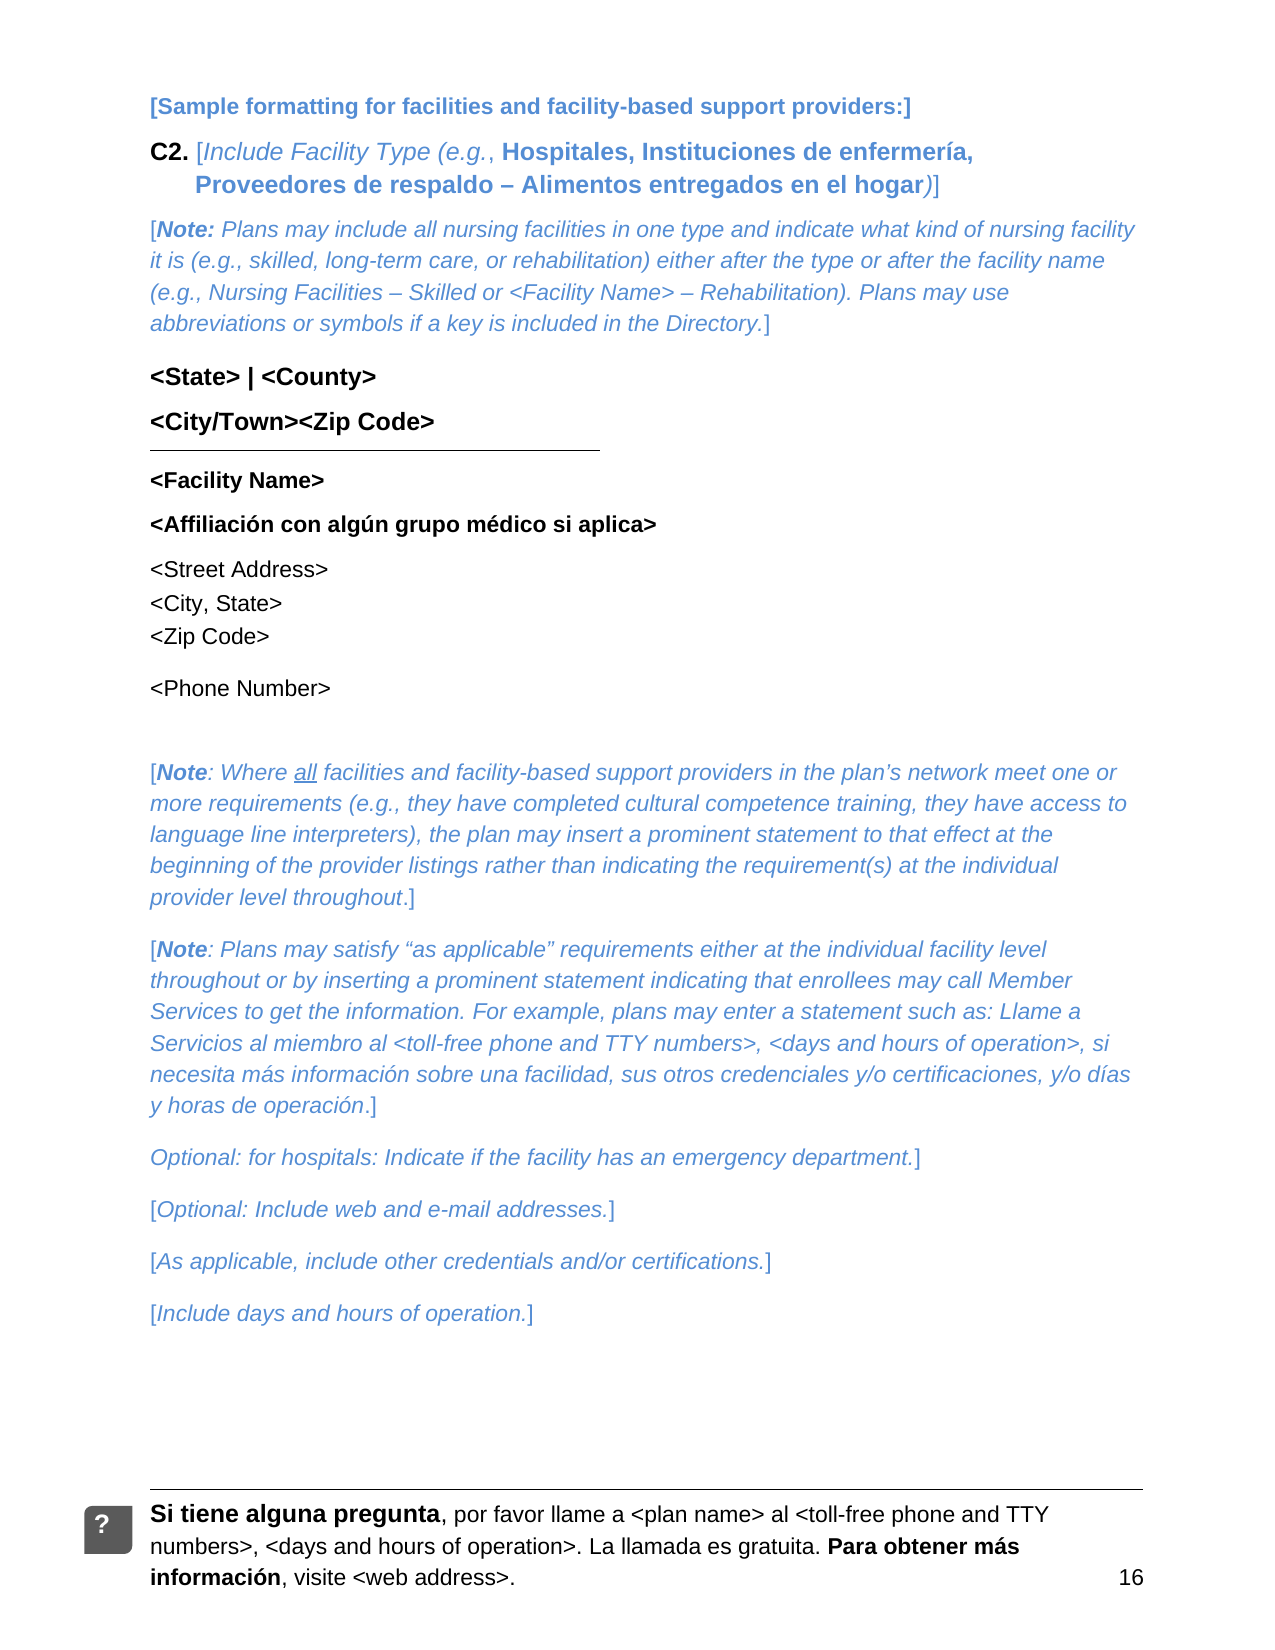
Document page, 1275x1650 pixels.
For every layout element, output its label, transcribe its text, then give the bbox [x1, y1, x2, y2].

text Optional: for hospitals: Indicate if the facility has an emergency department.] [150, 1141, 1143, 1172]
text <Phone Number> [150, 670, 1143, 703]
subtitle C2. [Include Facility Type (e.g., Hospitales, Instituciones de enfermería, Proveedores de respaldo – Alimentos entregados en el hogar)] [150, 133, 1068, 200]
text [Sample formatting for facilities and facility-based support providers:] [150, 87, 1143, 121]
text <State> | <County> [150, 358, 1143, 392]
text <Street Address> <City, State> <Zip Code> [150, 551, 1143, 651]
text [As applicable, include other credentials and/or certifications.] [150, 1245, 1143, 1276]
text [Include days and hours of operation.] [150, 1297, 1143, 1328]
text <City/Town><Zip Code> [150, 404, 600, 450]
text [Optional: Include web and e-mail addresses.] [150, 1193, 1143, 1224]
text <Affiliación con algún grupo médico si aplica> [150, 507, 1143, 538]
text [Note: Plans may satisfy “as applicable” requirements either at the individual facility level throughout or by inserting a prominent statement indicating that enrollees may call Member Services to get the information. For example, plans may enter a statement such as: Llame a Servicios al miembro al <toll-free phone and TTY numbers>, <days and hours of operation>, si necesita más información sobre una facilidad, sus otros credenciales y/o certificaciones, y/o días y horas de operación.] [150, 932, 1143, 1120]
text [Note: Where all facilities and facility-based support providers in the plan’s network meet one or more requirements (e.g., they have completed cultural competence training, they have access to language line interpreters), the plan may insert a prominent statement to that effect at the beginning of the provider listings rather than indicating the requirement(s) at the individual provider level throughout.] [150, 755, 1143, 911]
text [Note: Plans may include all nursing facilities in one type and indicate what kind of nursing facility it is (e.g., skilled, long-term care, or rehabilitation) either after the type or after the facility name (e.g., Nursing Facilities – Skilled or <Facility Name> – Rehabilitation). Plans may use abbreviations or symbols if a key is included in the Directory.] [150, 212, 1143, 337]
text <Facility Name> [150, 463, 1143, 495]
